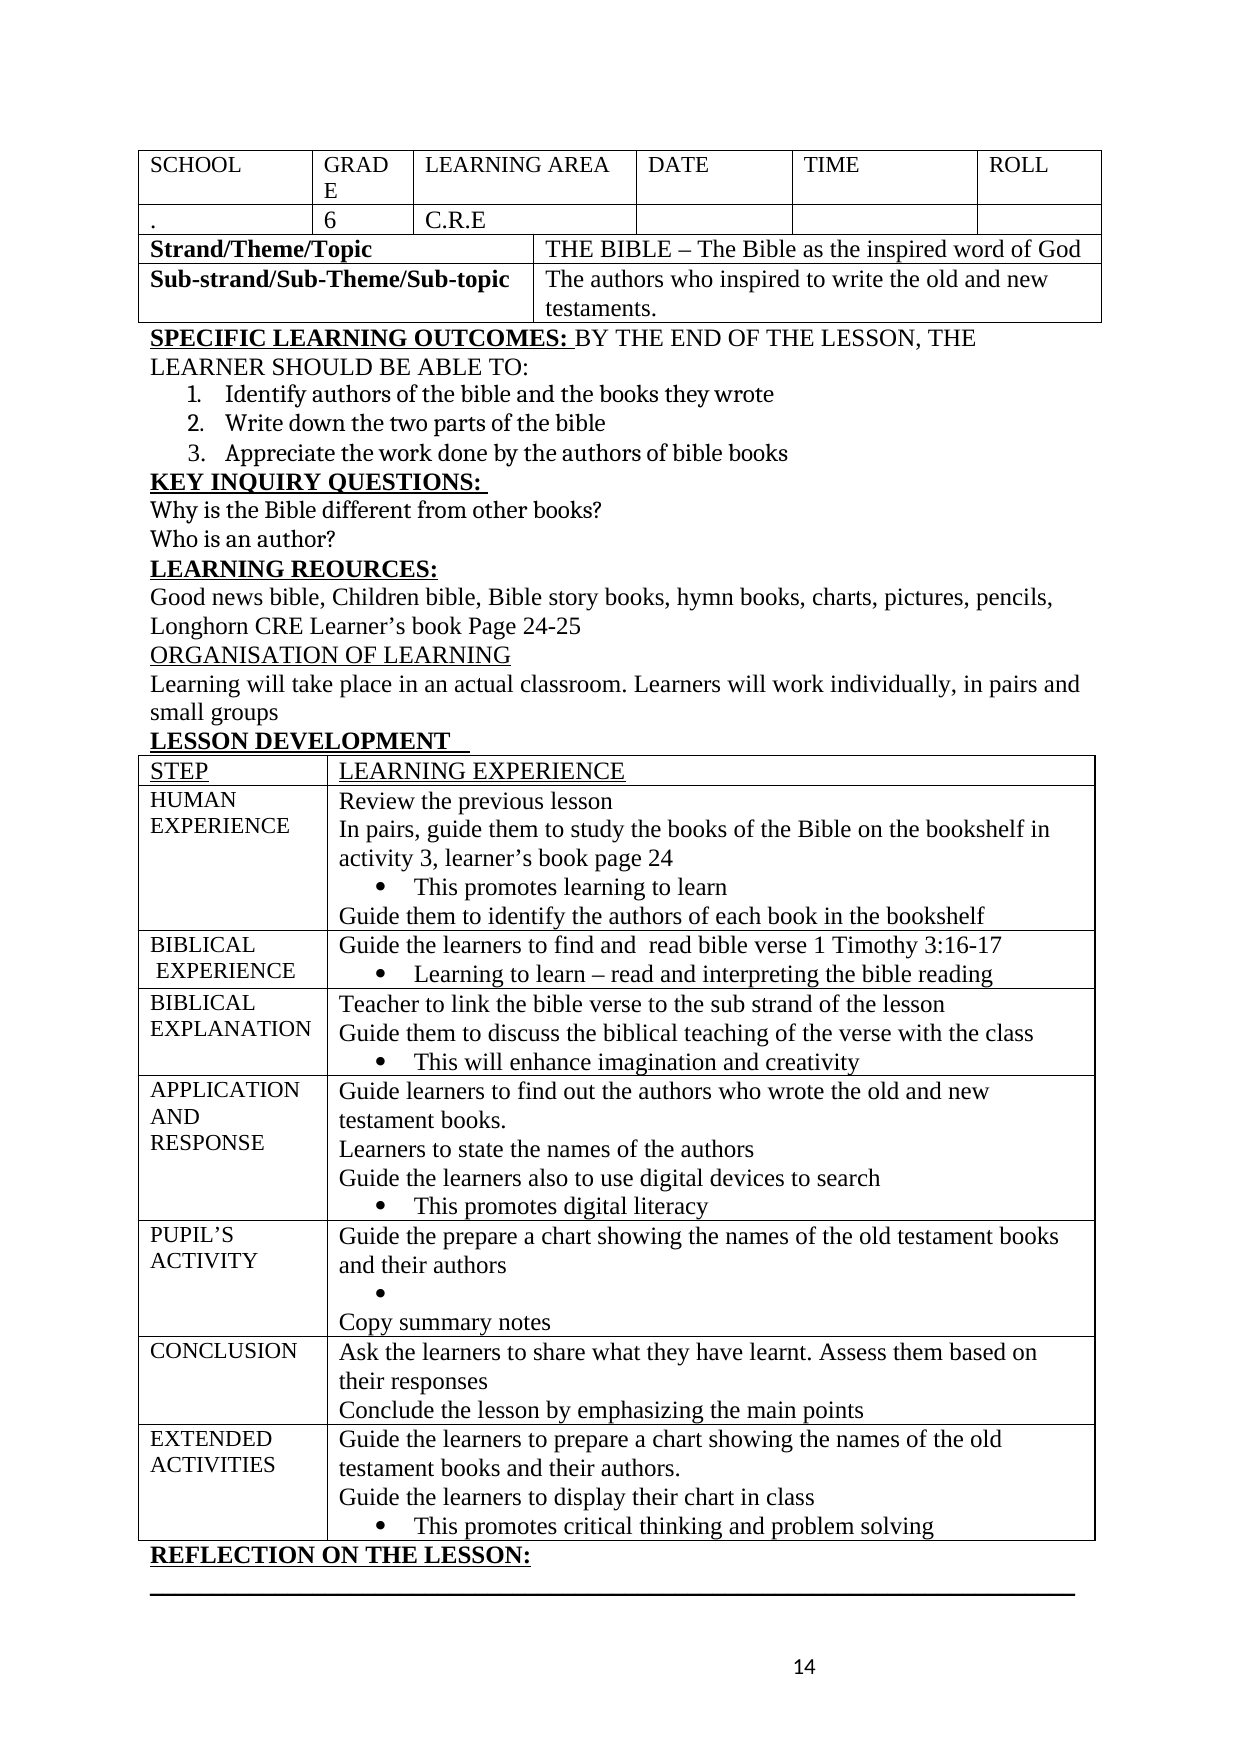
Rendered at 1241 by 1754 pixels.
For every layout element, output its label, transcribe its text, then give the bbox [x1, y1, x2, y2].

table_cell BIBLICAL EXPERIENCE [139, 931, 327, 988]
table_cell . [139, 205, 312, 233]
table_header TIME [793, 151, 977, 204]
table_cell [637, 205, 792, 233]
text KEY INQUIRY QUESTIONS: [150, 467, 1090, 496]
text Learning will take place in an actual classroom. Learners will work individually, in pairs and small groups [150, 669, 1090, 726]
table_cell Guide learners to find out the authors who wrote the old and new testament books. Learners to state the names of the authors Guide the learners also to use digital devices to search This promotes digital literacy [328, 1076, 1094, 1220]
table_cell Ask the learners to share what they have learnt. Assess them based on their responses Conclude the lesson by emphasizing the main points [328, 1337, 1094, 1423]
text Why is the Bible different from other books? [150, 496, 1090, 525]
table_cell CONCLUSION [139, 1337, 327, 1423]
text Good news bible, Children bible, Bible story books, hymn books, charts, pictures, pencils, [150, 582, 1090, 611]
table_cell Review the previous lesson In pairs, guide them to study the books of the Bible on the bookshelf in activity 3, learner’s book page 24 This promotes learning to learn Guide them to identify the authors of each book in the bookshelf [328, 786, 1094, 929]
table_header GRADE [313, 151, 413, 204]
table_cell [793, 205, 977, 233]
table_cell PUPIL’S ACTIVITY [139, 1221, 327, 1336]
table_cell [978, 205, 1101, 233]
text SPECIFIC LEARNING OUTCOMES: BY THE END OF THE LESSON, THE LEARNER SHOULD BE ABLE TO: [150, 323, 1090, 380]
text LEARNING REOURCES: [150, 554, 1090, 582]
table_header STEP [139, 756, 327, 785]
list Write down the two parts of the bible [187, 409, 1090, 438]
table_cell The authors who inspired to write the old and new testaments. [534, 264, 1101, 322]
text Longhorn CRE Learner’s book Page 24-25 [150, 611, 1090, 640]
table_cell THE BIBLE – The Bible as the inspired word of God [534, 235, 1101, 263]
table_cell Sub-strand/Sub-Theme/Sub-topic [139, 264, 533, 322]
text REFLECTION ON THE LESSON: [150, 1541, 1090, 1569]
table_cell BIBLICAL EXPLANATION [139, 989, 327, 1075]
text LESSON DEVELOPMENT [150, 726, 1090, 755]
table_cell 6 [313, 205, 413, 233]
table_header SCHOOL [139, 151, 312, 204]
table_header LEARNING AREA [414, 151, 636, 204]
list Identify authors of the bible and the books they wrote [187, 380, 1090, 409]
table_cell EXTENDED ACTIVITIES [139, 1425, 327, 1539]
table_header DATE [637, 151, 792, 204]
table_cell APPLICATION AND RESPONSE [139, 1076, 327, 1220]
list Appreciate the work done by the authors of bible books [187, 438, 1090, 467]
table_header ROLL [978, 151, 1101, 204]
text ORGANISATION OF LEARNING [150, 640, 1090, 669]
text __________________________________________________________________________ [150, 1569, 1090, 1598]
table_cell Guide the learners to find and read bible verse 1 Timothy 3:16-17 Learning to learn – read and interpreting the bible reading [328, 931, 1094, 988]
table_cell HUMAN EXPERIENCE [139, 786, 327, 929]
table_cell C.R.E [414, 205, 636, 233]
text Who is an author? [150, 525, 1090, 554]
table_cell Strand/Theme/Topic [139, 235, 533, 263]
table_cell Guide the prepare a chart showing the names of the old testament books and their authors Copy summary notes [328, 1221, 1094, 1336]
table_cell Guide the learners to prepare a chart showing the names of the old testament books and their authors. Guide the learners to display their chart in class This promotes critical thinking and problem solving [328, 1425, 1094, 1539]
table_header LEARNING EXPERIENCE [328, 756, 1094, 785]
table_cell Teacher to link the bible verse to the sub strand of the lesson Guide them to discuss the biblical teaching of the verse with the class This will enhance imagination and creativity [328, 989, 1094, 1075]
